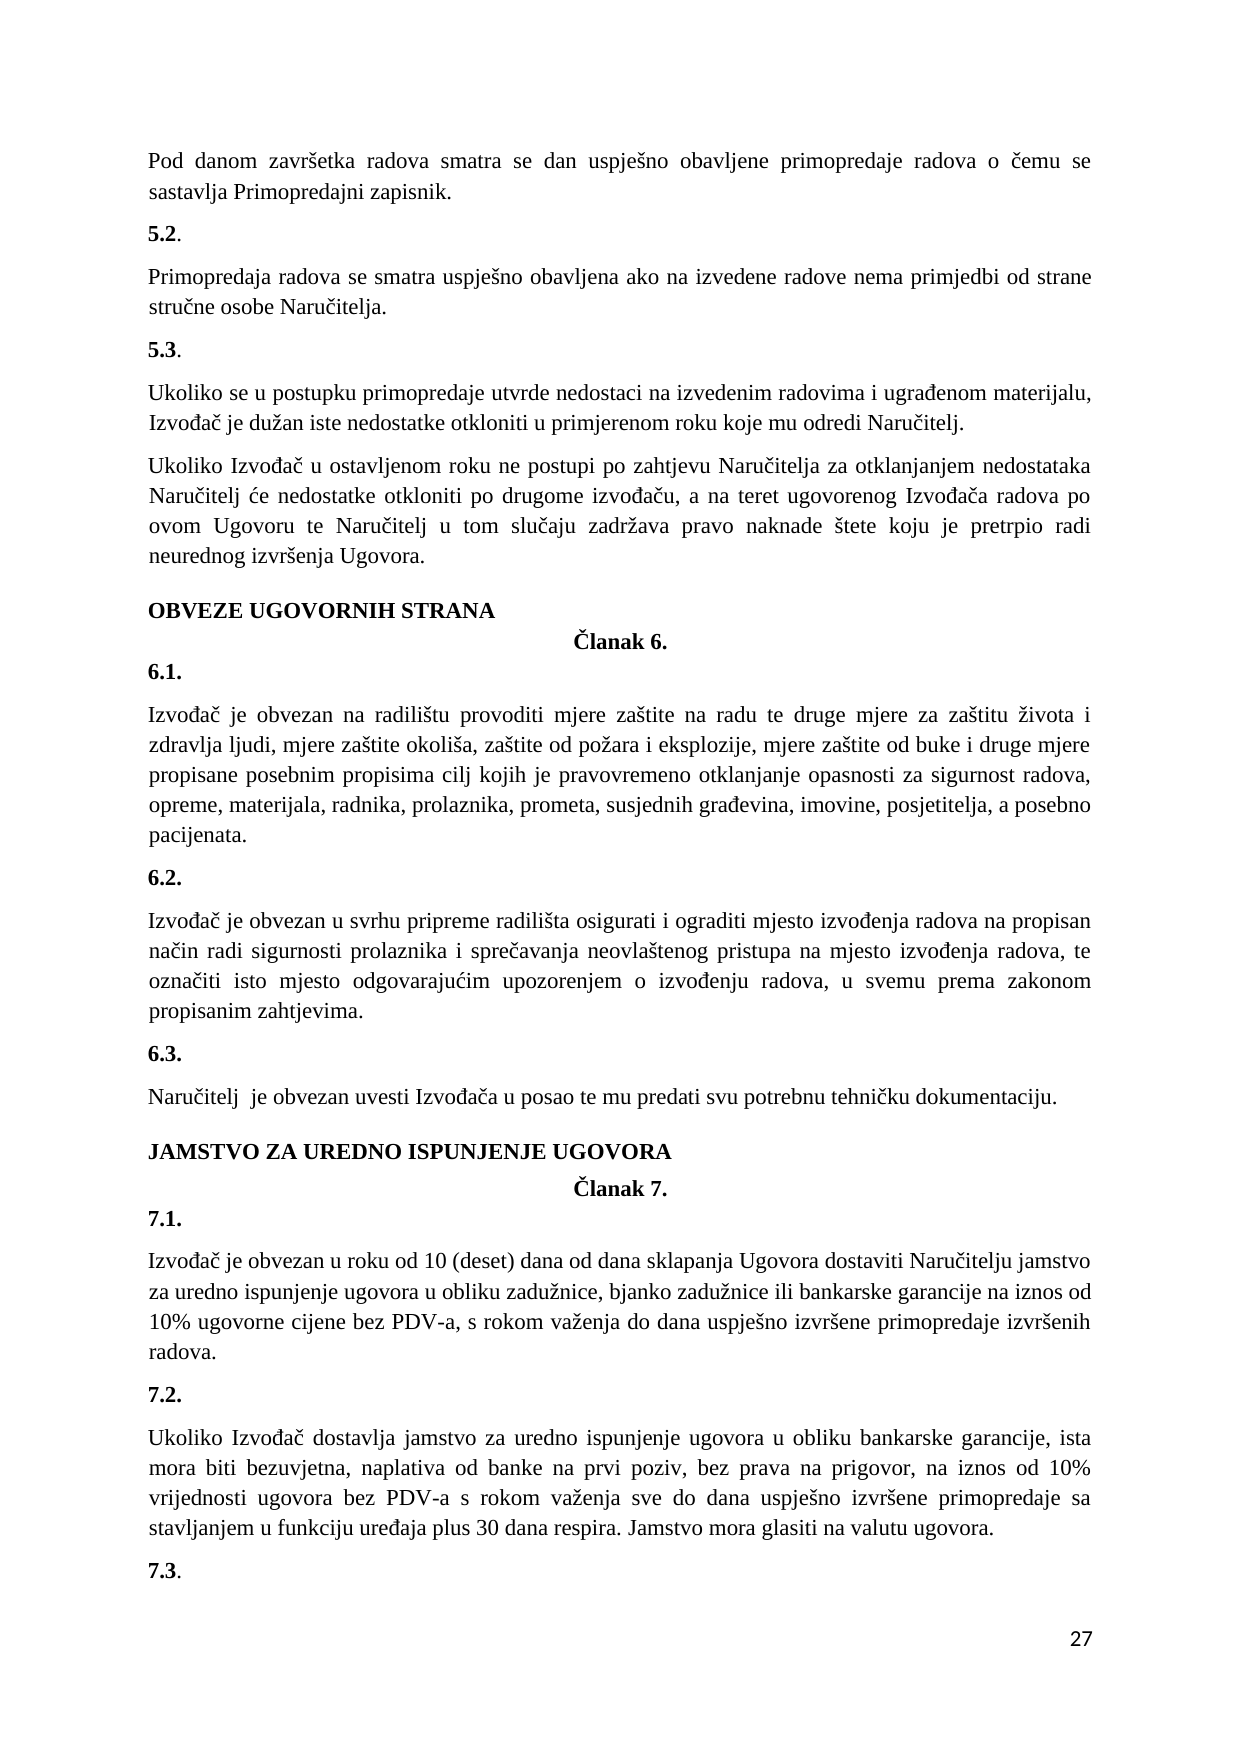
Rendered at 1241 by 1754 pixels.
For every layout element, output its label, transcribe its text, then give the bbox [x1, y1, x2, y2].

text 5.2. [148, 221, 1093, 247]
text Ukoliko se u postupku primopredaje utvrde nedostaci na izvedenim radovima i ugrađenom materijalu, Izvođač je dužan iste nedostatke otkloniti u primjerenom roku koje mu odredi Naručitelj. [148, 379, 1093, 435]
text 6.2. [148, 864, 1093, 891]
text 7.3. [148, 1557, 1093, 1583]
text Članak 7. [148, 1175, 1093, 1201]
text OBVEZE UGOVORNIH STRANA [148, 598, 1093, 624]
text Pod danom završetka radova smatra se dan uspješno obavljene primopredaje radova o čemu se sastavlja Primopredajni zapisnik. [148, 148, 1093, 204]
text 5.3. [148, 336, 1093, 362]
text Naručitelj je obvezan uvesti Izvođača u posao te mu predati svu potrebnu tehničku dokumentaciju. [148, 1083, 1093, 1109]
text 6.1. [148, 658, 1093, 684]
text Izvođač je obvezan u roku od 10 (deset) dana od dana sklapanja Ugovora dostaviti Naručitelju jamstvo za uredno ispunjenje ugovora u obliku zadužnice, bjanko zadužnice ili bankarske garancije na iznos od 10% ugovorne cijene bez PDV-a, s rokom važenja do dana uspješno izvršene primopredaje izvršenih radova. [148, 1248, 1093, 1364]
text Primopredaja radova se smatra uspješno obavljena ako na izvedene radove nema primjedbi od strane stručne osobe Naručitelja. [148, 263, 1093, 320]
text Izvođač je obvezan u svrhu pripreme radilišta osigurati i ograditi mjesto izvođenja radova na propisan način radi sigurnosti prolaznika i sprečavanja neovlaštenog pristupa na mjesto izvođenja radova, te označiti isto mjesto odgovarajućim upozorenjem o izvođenju radova, u svemu prema zakonom propisanim zahtjevima. [148, 907, 1093, 1024]
text Članak 6. [148, 628, 1093, 654]
text 6.3. [148, 1040, 1093, 1067]
text Ukoliko Izvođač u ostavljenom roku ne postupi po zahtjevu Naručitelja za otklanjanjem nedostataka Naručitelj će nedostatke otkloniti po drugome izvođaču, a na teret ugovorenog Izvođača radova po ovom Ugovoru te Naručitelj u tom slučaju zadržava pravo naknade štete koju je pretrpio radi neurednog izvršenja Ugovora. [148, 452, 1093, 569]
text 7.2. [148, 1381, 1093, 1407]
text 7.1. [148, 1205, 1093, 1231]
text Izvođač je obvezan na radilištu provoditi mjere zaštite na radu te druge mjere za zaštitu života i zdravlja ljudi, mjere zaštite okoliša, zaštite od požara i eksplozije, mjere zaštite od buke i druge mjere propisane posebnim propisima cilj kojih je pravovremeno otklanjanje opasnosti za sigurnost radova, opreme, materijala, radnika, prolaznika, prometa, susjednih građevina, imovine, posjetitelja, a posebno pacijenata. [148, 701, 1093, 848]
text JAMSTVO ZA UREDNO ISPUNJENJE UGOVORA [148, 1138, 1093, 1164]
text Ukoliko Izvođač dostavlja jamstvo za uredno ispunjenje ugovora u obliku bankarske garancije, ista mora biti bezuvjetna, naplativa od banke na prvi poziv, bez prava na prigovor, na iznos od 10% vrijednosti ugovora bez PDV-a s rokom važenja sve do dana uspješno izvršene primopredaje sa stavljanjem u funkciju uređaja plus 30 dana respira. Jamstvo mora glasiti na valutu ugovora. [148, 1424, 1093, 1541]
